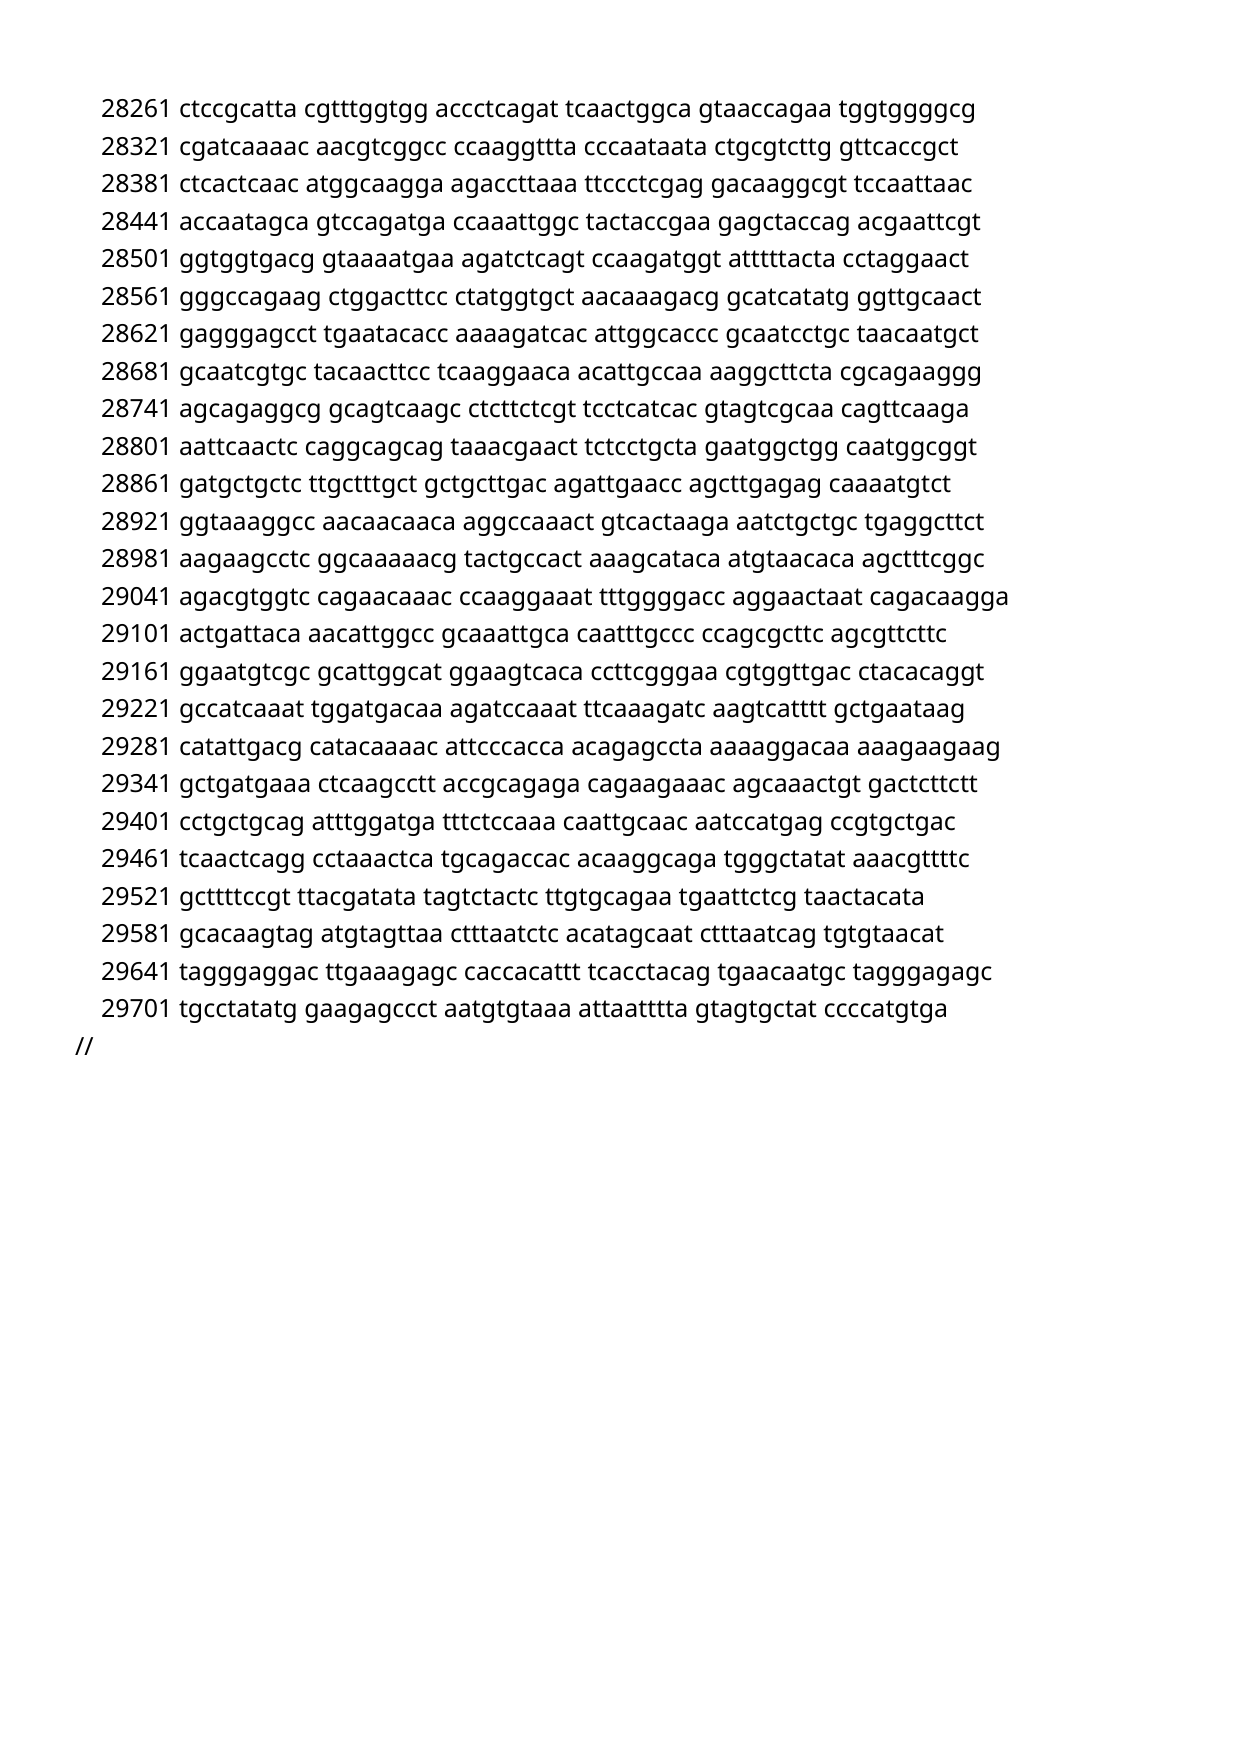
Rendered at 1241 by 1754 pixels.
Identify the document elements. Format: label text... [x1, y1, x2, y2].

text 29041 agacgtggtc cagaacaaac ccaaggaaat tttggggacc aggaactaat cagacaagga [75, 577, 1165, 614]
text 29641 tagggaggac ttgaaagagc caccacattt tcacctacag tgaacaatgc tagggagagc [75, 952, 1165, 989]
text // [75, 1027, 1165, 1064]
text 28801 aattcaactc caggcagcag taaacgaact tctcctgcta gaatggctgg caatggcggt [75, 427, 1165, 464]
text 29401 cctgctgcag atttggatga tttctccaaa caattgcaac aatccatgag ccgtgctgac [75, 802, 1165, 839]
text 29101 actgattaca aacattggcc gcaaattgca caatttgccc ccagcgcttc agcgttcttc [75, 614, 1165, 652]
text 28321 cgatcaaaac aacgtcggcc ccaaggttta cccaataata ctgcgtcttg gttcaccgct [75, 127, 1165, 164]
text 29161 ggaatgtcgc gcattggcat ggaagtcaca ccttcgggaa cgtggttgac ctacacaggt [75, 652, 1165, 689]
text 28381 ctcactcaac atggcaagga agaccttaaa ttccctcgag gacaaggcgt tccaattaac [75, 164, 1165, 202]
text 28921 ggtaaaggcc aacaacaaca aggccaaact gtcactaaga aatctgctgc tgaggcttct [75, 502, 1165, 539]
text 29461 tcaactcagg cctaaactca tgcagaccac acaaggcaga tgggctatat aaacgttttc [75, 839, 1165, 877]
text 29701 tgcctatatg gaagagccct aatgtgtaaa attaatttta gtagtgctat ccccatgtga [75, 989, 1165, 1027]
text 28561 gggccagaag ctggacttcc ctatggtgct aacaaagacg gcatcatatg ggttgcaact [75, 277, 1165, 314]
text 29521 gcttttccgt ttacgatata tagtctactc ttgtgcagaa tgaattctcg taactacata [75, 877, 1165, 914]
text 28441 accaatagca gtccagatga ccaaattggc tactaccgaa gagctaccag acgaattcgt [75, 202, 1165, 239]
text 29221 gccatcaaat tggatgacaa agatccaaat ttcaaagatc aagtcatttt gctgaataag [75, 689, 1165, 727]
text 28741 agcagaggcg gcagtcaagc ctcttctcgt tcctcatcac gtagtcgcaa cagttcaaga [75, 389, 1165, 427]
text 29281 catattgacg catacaaaac attcccacca acagagccta aaaaggacaa aaagaagaag [75, 727, 1165, 764]
text 28261 ctccgcatta cgtttggtgg accctcagat tcaactggca gtaaccagaa tggtggggcg [75, 89, 1165, 127]
text 29341 gctgatgaaa ctcaagcctt accgcagaga cagaagaaac agcaaactgt gactcttctt [75, 764, 1165, 802]
text 29581 gcacaagtag atgtagttaa ctttaatctc acatagcaat ctttaatcag tgtgtaacat [75, 914, 1165, 952]
text 28981 aagaagcctc ggcaaaaacg tactgccact aaagcataca atgtaacaca agctttcggc [75, 539, 1165, 577]
text 28501 ggtggtgacg gtaaaatgaa agatctcagt ccaagatggt atttttacta cctaggaact [75, 239, 1165, 277]
text 28861 gatgctgctc ttgctttgct gctgcttgac agattgaacc agcttgagag caaaatgtct [75, 464, 1165, 502]
text 28681 gcaatcgtgc tacaacttcc tcaaggaaca acattgccaa aaggcttcta cgcagaaggg [75, 352, 1165, 389]
text 28621 gagggagcct tgaatacacc aaaagatcac attggcaccc gcaatcctgc taacaatgct [75, 314, 1165, 352]
